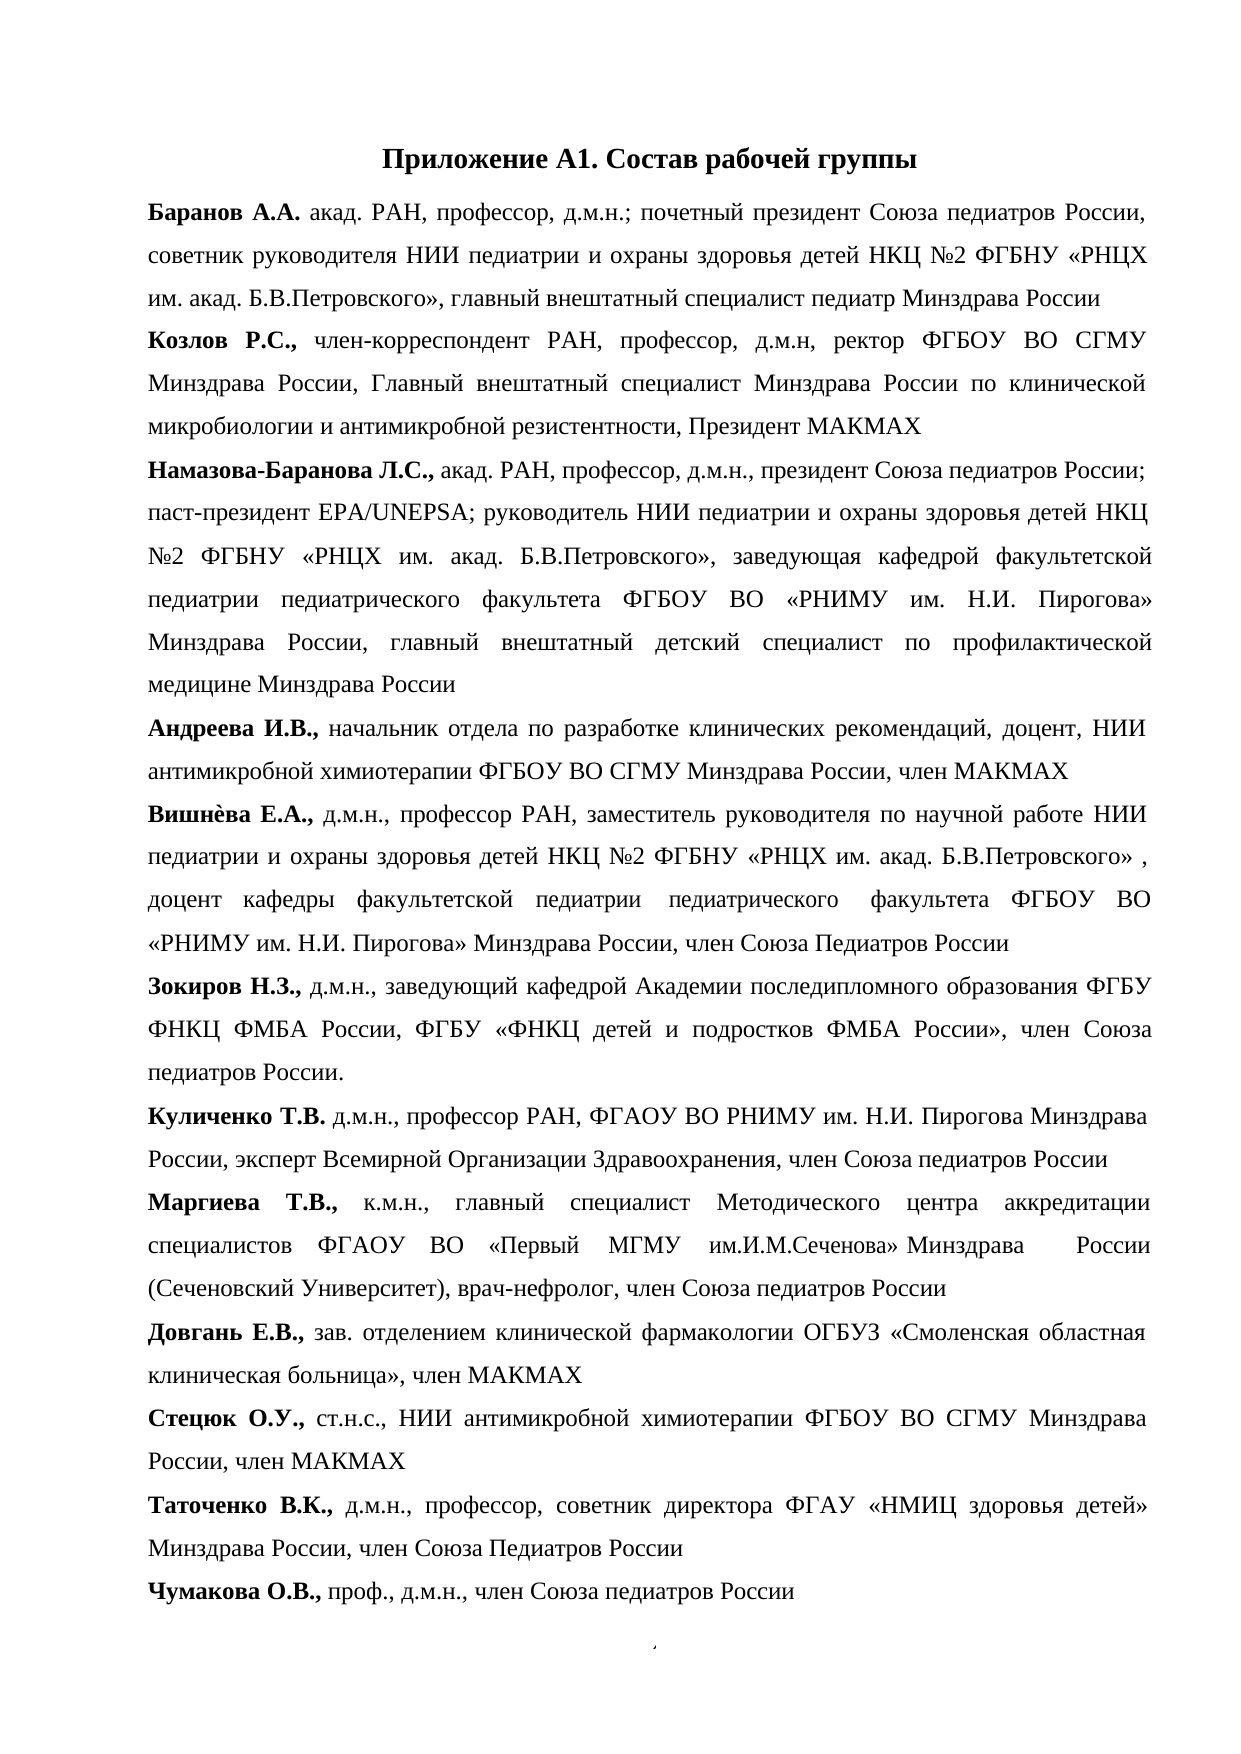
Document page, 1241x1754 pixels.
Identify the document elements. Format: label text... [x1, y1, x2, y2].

text Чумакова О.В., проф., д.м.н., член Союза педиатров России [148, 1576, 1163, 1605]
text Довгань Е.В., зав. отделением клинической фармакологии ОГБУЗ «Смоленская областная клиническая больница», член МАКМАХ [148, 1317, 1151, 1389]
text Андреева И.В., начальник отдела по разработке клинических рекомендаций, доцент, НИИ антимикробной химиотерапии ФГБОУ ВО СГМУ Минздрава России, член МАКМАХ Вишнѐва Е.А., д.м.н., профессор РАН, заместитель руководителя по научной работе НИИ педиатрии и охраны здоровья детей НКЦ №2 ФГБНУ «РНЦХ им. акад. Б.В.Петровского» , доцент кафедры факультетской педиатрии педиатрического факультета ФГБОУ ВО [148, 713, 1152, 913]
text №2 ФГБНУ «РНЦХ им. акад. Б.В.Петровского», заведующая кафедрой факультетской педиатрии педиатрического факультета ФГБОУ ВО «РНИМУ им. Н.И. Пирогова» Минздрава России, главный внештатный детский специалист по профилактической медицине Минздрава России [148, 541, 1153, 698]
text Стецюк О.У., ст.н.с., НИИ антимикробной химиотерапии ФГБОУ ВО СГМУ Минздрава России, член МАКМАХ [148, 1403, 1151, 1475]
text Зокиров Н.З., д.м.н., заведующий кафедрой Академии последипломного образования ФГБУ ФНКЦ ФМБА России, ФГБУ «ФНКЦ детей и подростков ФМБА России», член Союза педиатров России. [148, 971, 1152, 1086]
subtitle Приложение А1. Состав рабочей группы [151, 141, 1148, 174]
text Баранов А.А. акад. РАН, профессор, д.м.н.; почетный президент Союза педиатров России, советник руководителя НИИ педиатрии и охраны здоровья детей НКЦ №2 ФГБНУ «РНЦХ им. акад. Б.В.Петровского», главный внештатный специалист педиатр Минздрава России Козлов Р.С., член-корреспондент РАН, профессор, д.м.н, ректор ФГБОУ ВО СГМУ Минздрава России, Главный внештатный специалист Минздрава России по клинической микробиологии и антимикробной резистентности, Президент МАКМАХ [148, 197, 1151, 440]
text Куличенко Т.В. д.м.н., профессор РАН, ФГАОУ ВО РНИМУ им. Н.И. Пирогова Минздрава России, эксперт Всемирной Организации Здравоохранения, член Союза педиатров России Маргиева Т.В., к.м.н., главный специалист Методического центра аккредитации специалистов ФГАОУ ВО «Первый МГМУ им.И.М.Сеченова» Минздрава России (Сеченовский Университет), врач-нефролог, член Союза педиатров России [148, 1101, 1152, 1302]
text «РНИМУ им. Н.И. Пирогова» Минздрава России, член Союза Педиатров России [148, 928, 1163, 957]
text Намазова-Баранова Л.С., акад. РАН, профессор, д.м.н., президент Союза педиатров России; паст-президент EPA/UNEPSA; руководитель НИИ педиатрии и охраны здоровья детей НКЦ [148, 455, 1152, 526]
text Таточенко В.К., д.м.н., профессор, советник директора ФГАУ «НМИЦ здоровья детей» Минздрава России, член Союза Педиатров России [148, 1490, 1152, 1562]
